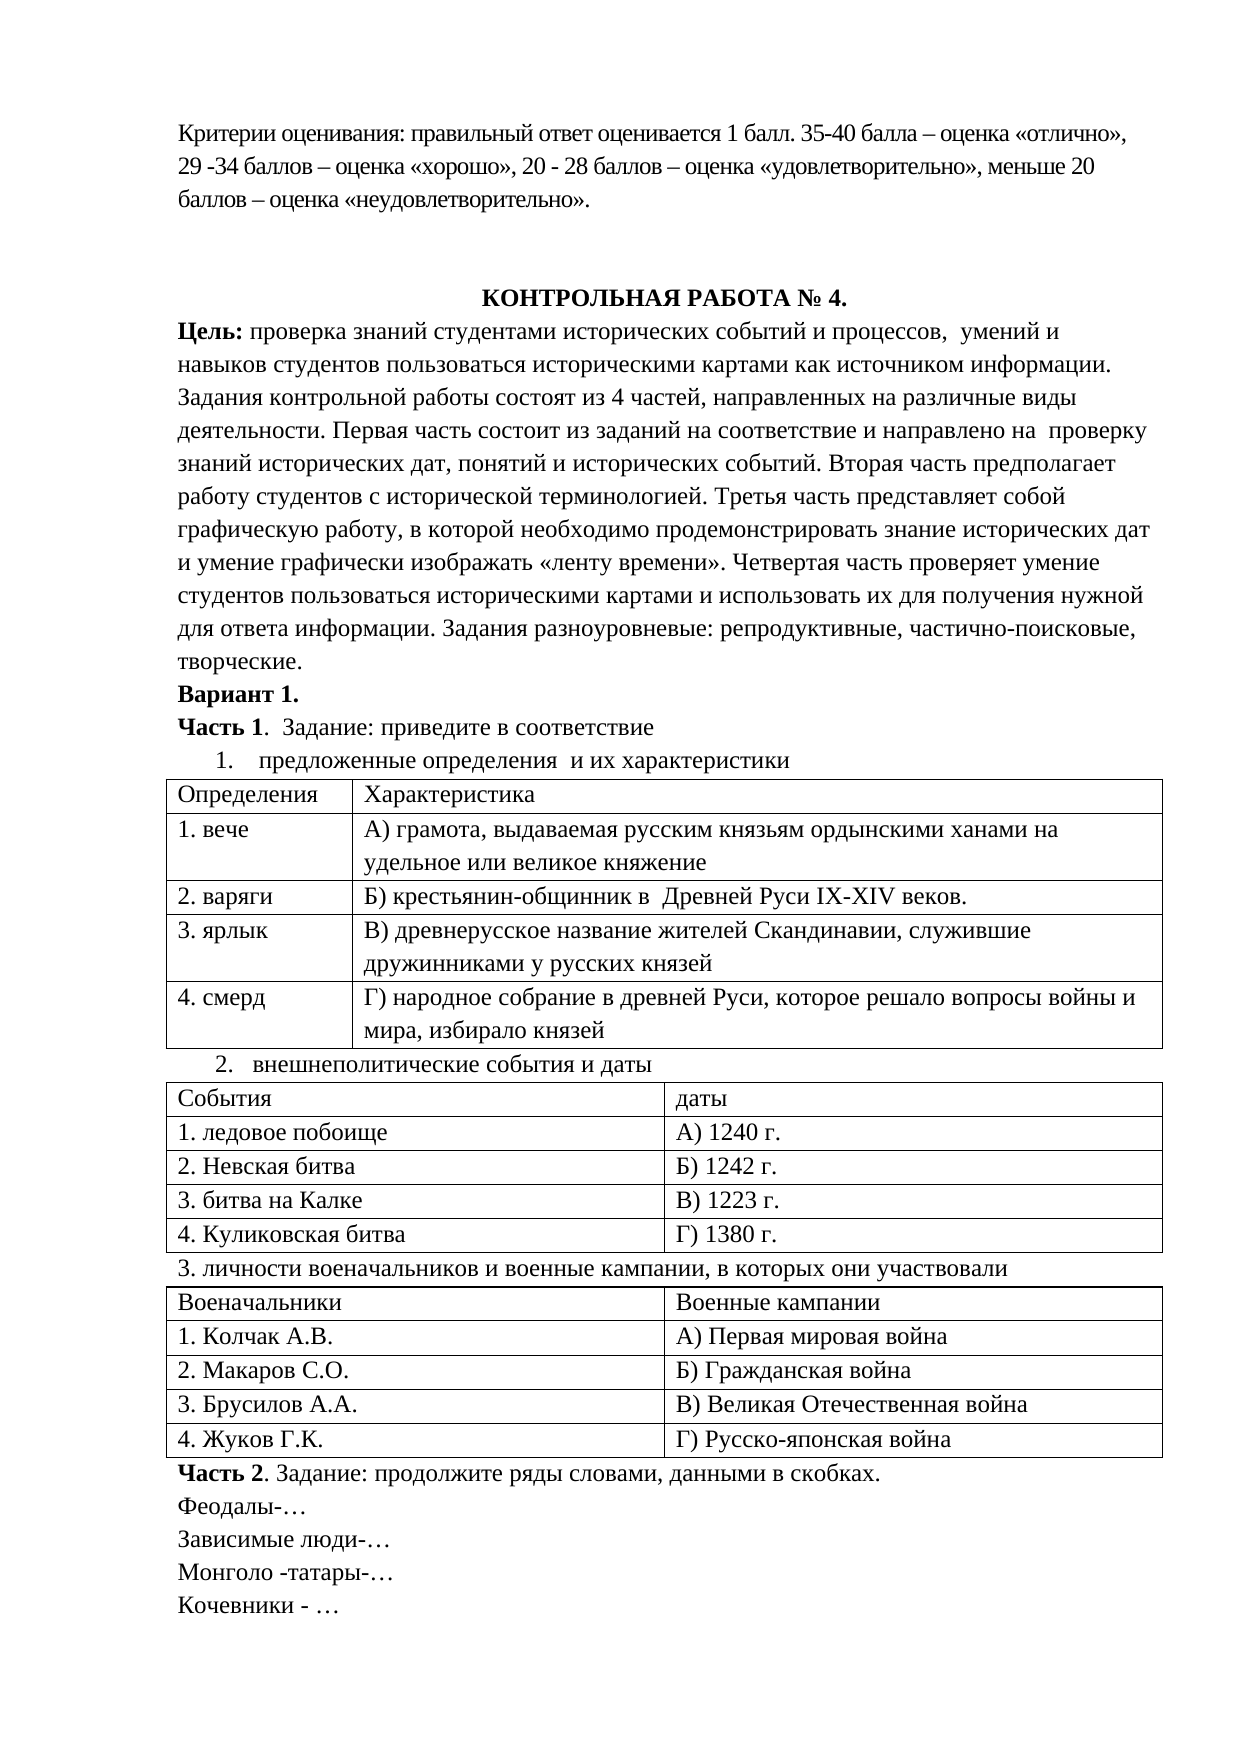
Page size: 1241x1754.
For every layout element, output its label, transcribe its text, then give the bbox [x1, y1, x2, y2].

text Задания контрольной работы состоят из 4 частей, направленных на различные виды деятельности. Первая часть состоит из заданий на соответствие и направлено на проверку знаний исторических дат, понятий и исторических событий. Вторая часть предполагает работу студентов с исторической терминологией. Третья часть представляет собой графическую работу, в которой необходимо продемонстрировать знание исторических дат и умение графически изображать «ленту времени». Четвертая часть проверяет умение студентов пользоваться историческими картами и использовать их для получения нужной для ответа информации. Задания разноуровневые: репродуктивные, частично-поисковые, творческие. [177, 382, 1152, 675]
table_cell Б) 1242 г. [665, 1151, 1162, 1184]
table_cell Б) Гражданская война [665, 1356, 1162, 1388]
text Цель: проверка знаний студентами исторических событий и процессов, умений и навыков студентов пользоваться историческими картами как источником информации. [177, 316, 1152, 378]
table_cell А) 1240 г. [665, 1117, 1162, 1150]
table_cell А) Первая мировая война [665, 1321, 1162, 1354]
text Феодалы-… [133, 1491, 1152, 1519]
text КОНТРОЛЬНАЯ РАБОТА № 4. [177, 283, 1152, 312]
list внешнеполитические события и даты [215, 1049, 1152, 1078]
table_header Характеристика [353, 780, 1162, 813]
table_cell 2. Невская битва [167, 1151, 664, 1184]
table_cell 1. Колчак А.В. [167, 1321, 664, 1354]
table_cell В) древнерусское название жителей Скандинавии, служившие дружинниками у русских князей [353, 915, 1162, 981]
table_cell Б) крестьянин-общинник в Древней Руси IX-XIV веков. [353, 881, 1162, 914]
text Зависимые люди-… [133, 1524, 1152, 1552]
table_header Военные кампании [665, 1288, 1162, 1320]
list предложенные определения и их характеристики [215, 746, 1152, 774]
table_cell 3. ярлык [167, 915, 352, 981]
text Вариант 1. [177, 679, 1152, 708]
text 3. личности военачальников и военные кампании, в которых они участвовали [177, 1253, 1152, 1282]
text Часть 2. Задание: продолжите ряды словами, данными в скобках. [177, 1458, 1152, 1486]
table_header Военачальники [167, 1288, 664, 1320]
table_cell В) 1223 г. [665, 1185, 1162, 1218]
table_cell 2. варяги [167, 881, 352, 914]
table_cell 4. Куликовская битва [167, 1219, 664, 1252]
table_cell 4. Жуков Г.К. [167, 1424, 664, 1457]
table_cell 1. вече [167, 814, 352, 880]
table_cell Г) Русско-японская война [665, 1424, 1162, 1457]
text Монголо -татары-… [133, 1557, 1152, 1586]
table_cell В) Великая Отечественная война [665, 1390, 1162, 1423]
table_header Определения [167, 780, 352, 813]
text Кочевники - … [133, 1590, 1152, 1618]
table_cell 4. смерд [167, 982, 352, 1048]
table_header даты [665, 1083, 1162, 1116]
text Критерии оценивания: правильный ответ оценивается 1 балл. 35-40 балла – оценка «отлично», 29 -34 баллов – оценка «хорошо», 20 - 28 баллов – оценка «удовлетворительно», меньше 20 баллов – оценка «неудовлетворительно». [178, 118, 1152, 213]
table_cell Г) народное собрание в древней Руси, которое решало вопросы войны и мира, избирало князей [353, 982, 1162, 1048]
table_cell 1. ледовое побоище [167, 1117, 664, 1150]
table_header События [167, 1083, 664, 1116]
table_cell Г) 1380 г. [665, 1219, 1162, 1252]
table_cell А) грамота, выдаваемая русским князьям ордынскими ханами на удельное или великое княжение [353, 814, 1162, 880]
table_cell 3. Брусилов А.А. [167, 1390, 664, 1423]
table_cell 2. Макаров С.О. [167, 1356, 664, 1388]
text Часть 1. Задание: приведите в соответствие [177, 712, 1152, 741]
table_cell 3. битва на Калке [167, 1185, 664, 1218]
